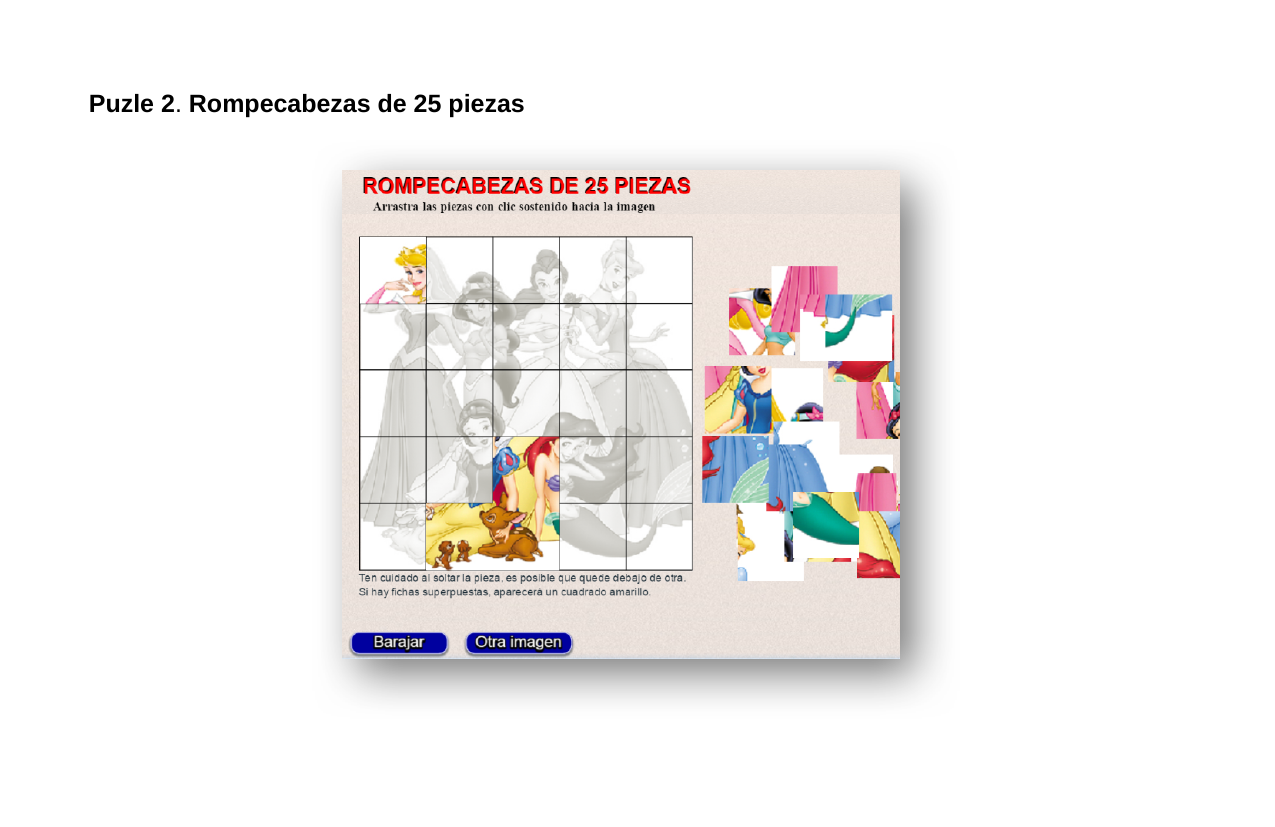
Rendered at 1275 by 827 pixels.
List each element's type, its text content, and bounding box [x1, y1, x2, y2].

text Puzle 2. Rompecabezas de 25 piezas [89, 89, 1186, 117]
picture [342, 170, 900, 659]
